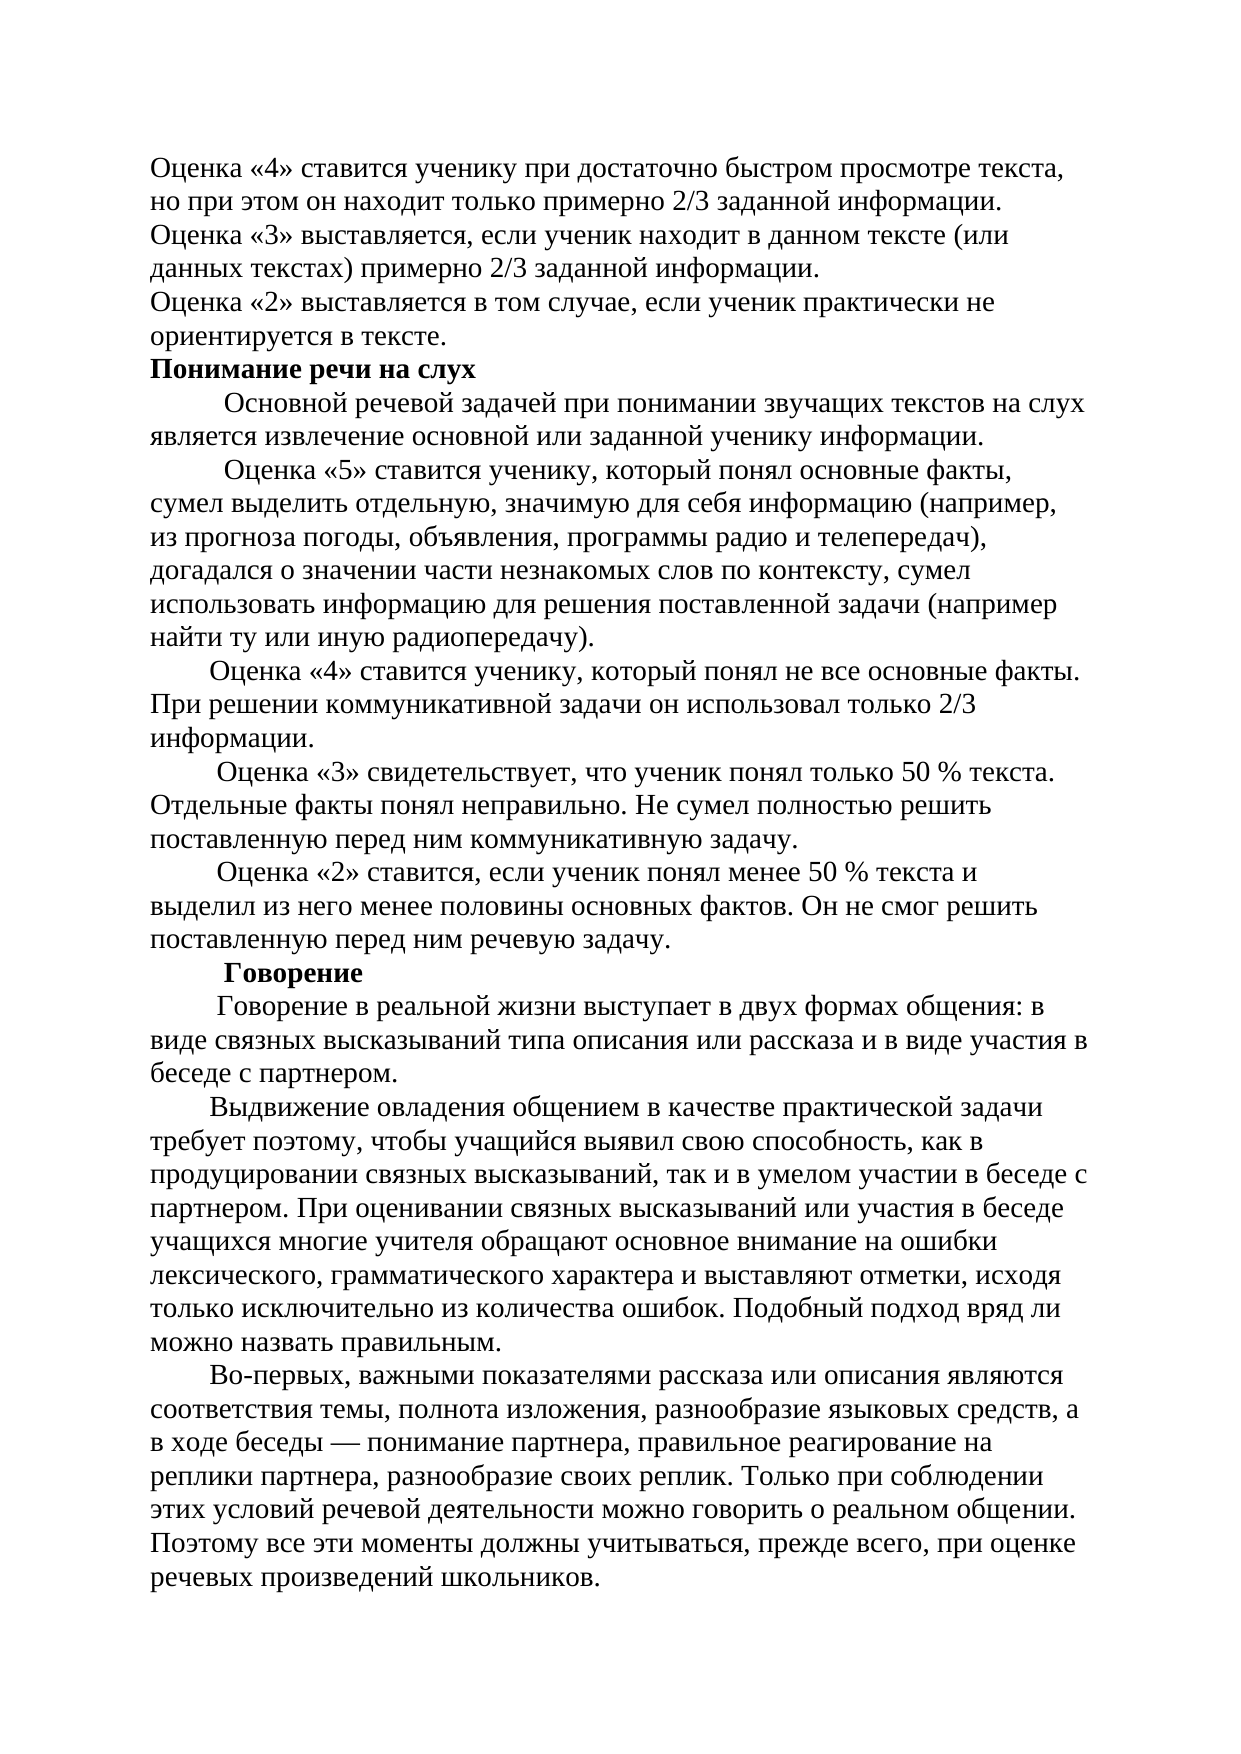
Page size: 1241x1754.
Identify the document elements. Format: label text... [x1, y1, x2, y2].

text Оценка «5» ставится ученику, который понял основные факты, сумел выделить отдельную, значимую для себя информацию (например, из прогноза погоды, объявления, программы радио и телепередач), догадался о значении части незнакомых слов по контексту, сумел использовать информацию для решения поставленной задачи (например найти ту или иную радиопередачу). [150, 452, 1090, 653]
text Основной речевой задачей при понимании звучащих текстов на слух является извлечение основной или заданной ученику информации. [150, 385, 1090, 452]
text Оценка «3» свидетельствует, что ученик понял только 50 % текста. Отдельные факты понял неправильно. Не сумел полностью решить поставленную перед ним коммуникативную задачу. [150, 754, 1090, 854]
text Говорение [150, 955, 1090, 988]
text Оценка «2» ставится, если ученик понял менее 50 % текста и выделил из него менее половины основных фактов. Он не смог решить поставленную перед ним речевую задачу. [150, 854, 1090, 955]
text Оценка «3» выставляется, если ученик находит в данном тексте (или данных текстах) примерно 2/3 заданной информации. [150, 217, 1090, 284]
text Понимание речи на слух [150, 351, 1090, 385]
text Оценка «2» выставляется в том случае, если ученик практически не ориентируется в тексте. [150, 284, 1090, 351]
text Говорение в реальной жизни выступает в двух формах общения: в виде связных высказываний типа описания или рассказа и в виде участия в беседе с партнером. [150, 988, 1090, 1089]
text Оценка «4» ставится ученику при достаточно быстром просмотре текста, но при этом он находит только примерно 2/3 заданной информации. [150, 150, 1090, 217]
text Оценка «4» ставится ученику, который понял не все основные факты. При решении коммуникативной задачи он использовал только 2/3 информации. [150, 653, 1090, 754]
text Во-первых, важными показателями рассказа или описания являются соответствия темы, полнота изложения, разнообразие языковых средств, а в ходе беседы — понимание партнера, правильное реагирование на реплики партнера, разнообразие своих реплик. Только при соблюдении этих условий речевой деятельности можно говорить о реальном общении. Поэтому все эти моменты должны учитываться, прежде всего, при оценке речевых произведений школьников. [150, 1357, 1090, 1592]
text Выдвижение овладения общением в качестве практической задачи требует поэтому, чтобы учащийся выявил свою способность, как в продуцировании связных высказываний, так и в умелом участии в беседе с партнером. При оценивании связных высказываний или участия в беседе учащихся многие учителя обращают основное внимание на ошибки лексического, грамматического характера и выставляют отметки, исходя только исключительно из количества ошибок. Подобный подход вряд ли можно назвать правильным. [150, 1089, 1090, 1357]
